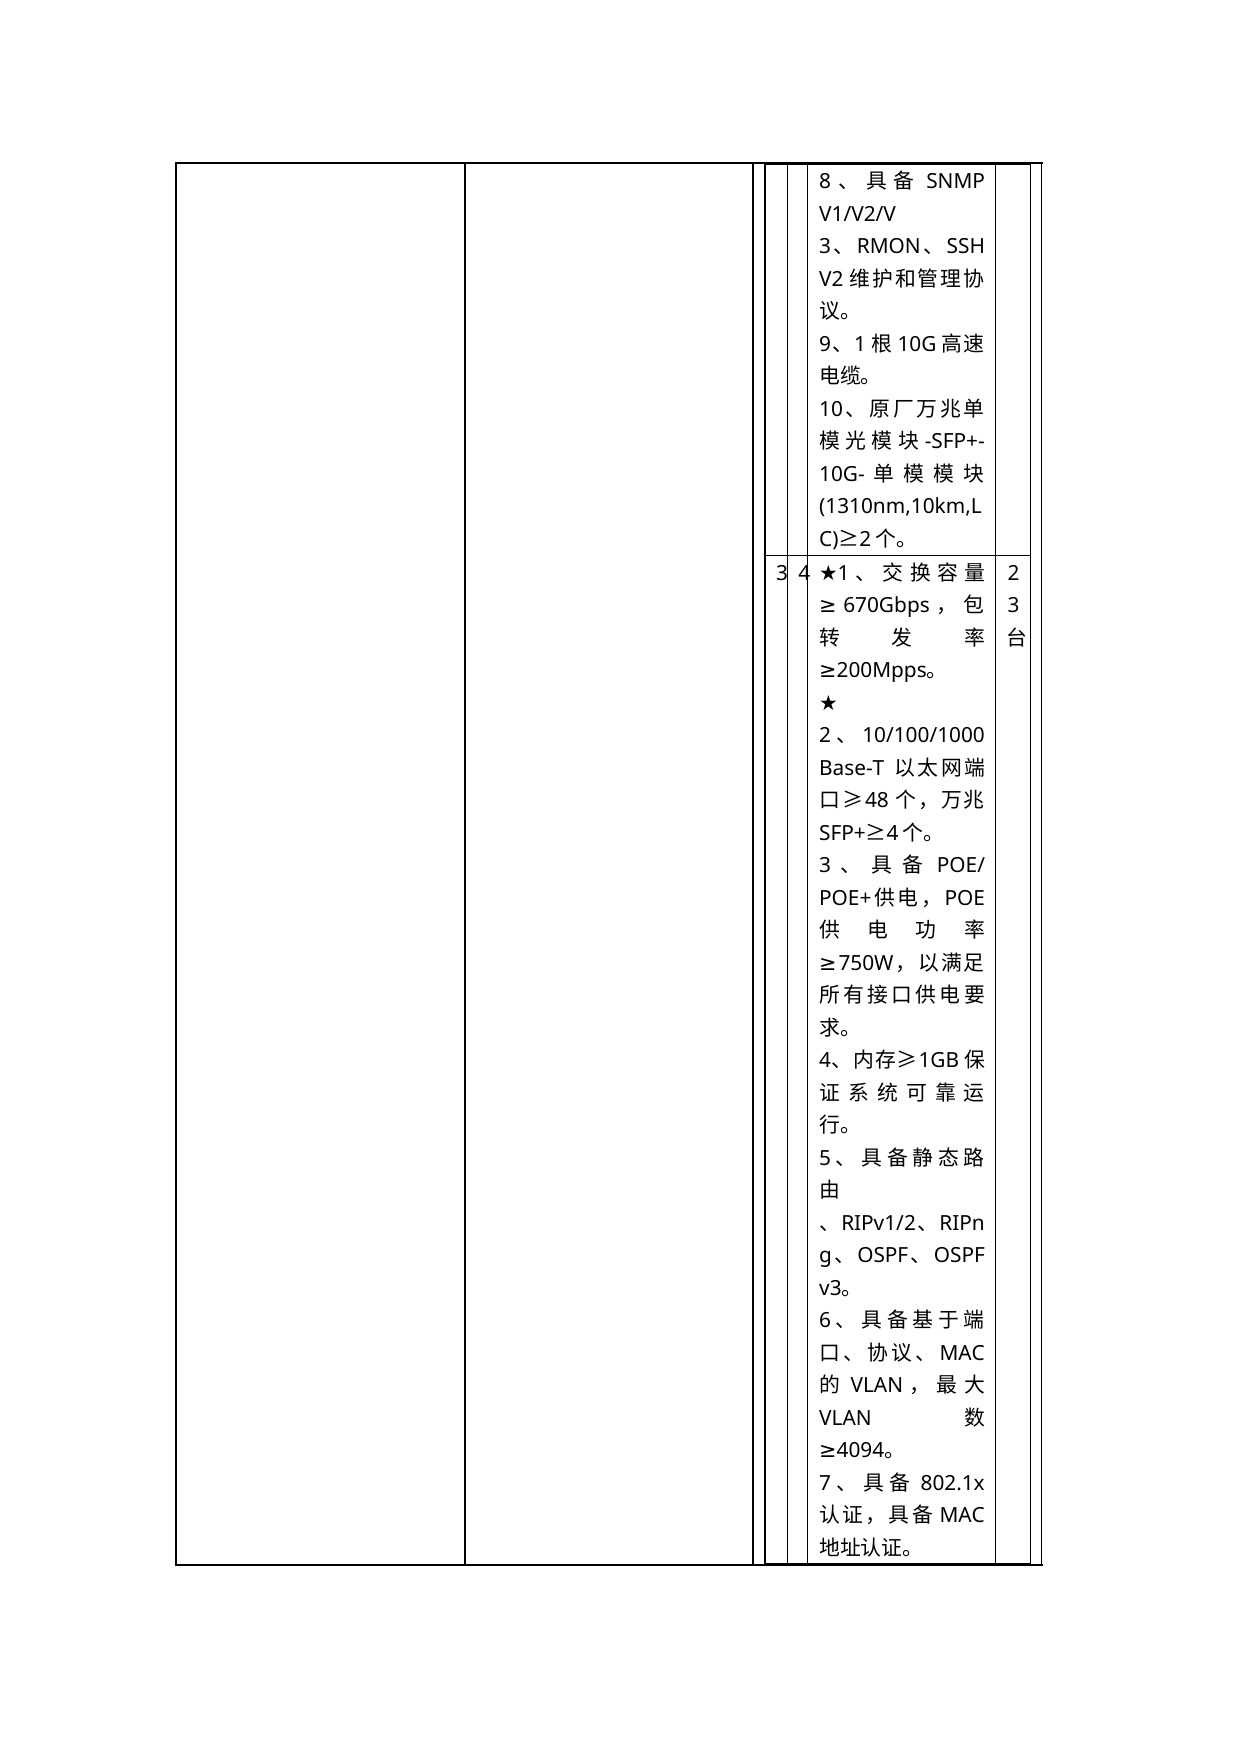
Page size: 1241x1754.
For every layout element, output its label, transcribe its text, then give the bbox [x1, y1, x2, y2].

table_cell 1 [177, 164, 464, 1564]
table_cell [466, 164, 752, 1564]
table_cell [788, 556, 807, 1563]
table_cell [754, 164, 764, 1564]
table_cell [808, 165, 995, 555]
table_cell [996, 165, 1030, 555]
table_cell [996, 556, 1030, 1563]
table_cell [1031, 164, 1041, 1564]
table_cell [808, 556, 995, 1563]
table_cell [766, 556, 787, 1563]
table_cell [788, 165, 807, 555]
table_cell [766, 165, 787, 555]
